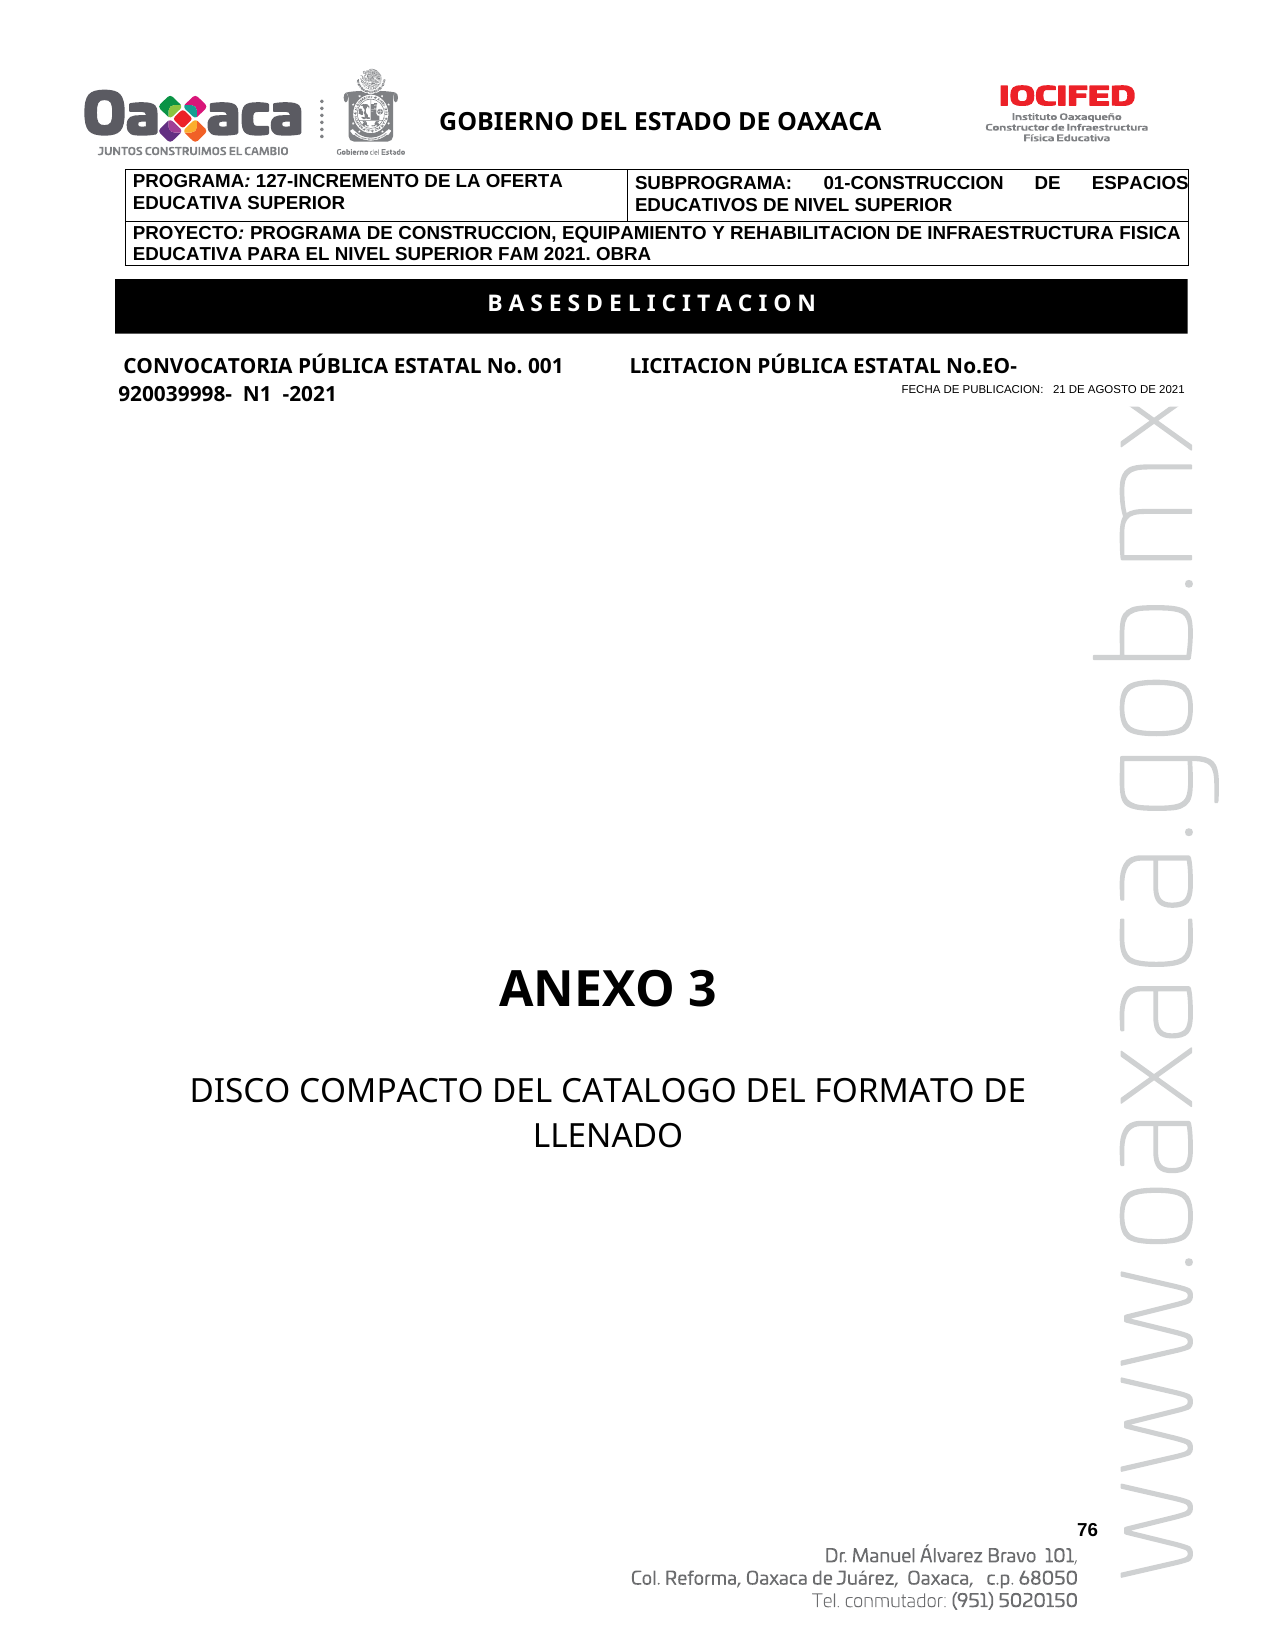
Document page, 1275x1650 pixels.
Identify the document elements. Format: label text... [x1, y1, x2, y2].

text DISCO COMPACTO DEL CATALOGO DEL FORMATO DE LLENADO [118, 1067, 1098, 1157]
text ANEXO 3 [118, 953, 1098, 1021]
